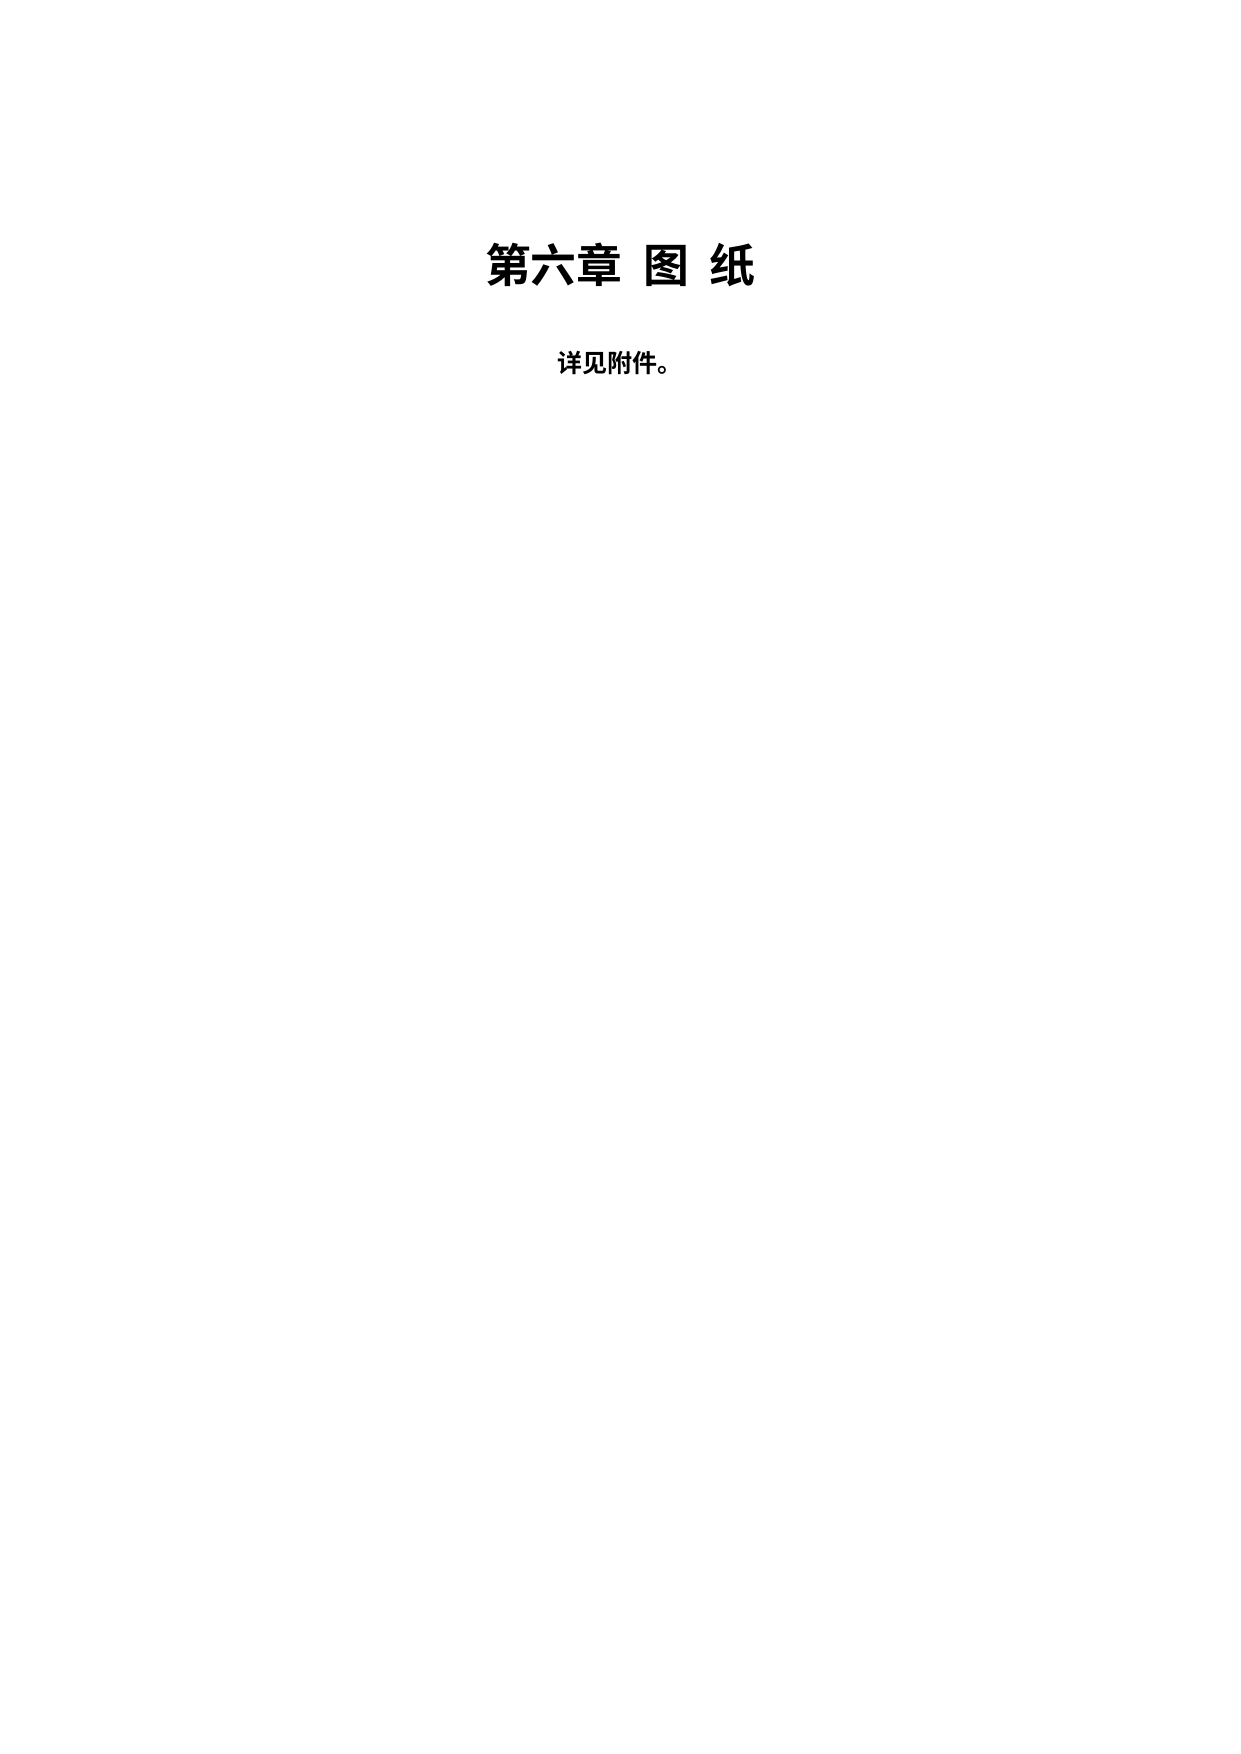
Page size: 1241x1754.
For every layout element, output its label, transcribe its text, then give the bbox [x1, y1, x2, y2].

text 详见附件。 [188, 328, 1052, 395]
subtitle 第六章 图 纸 [188, 229, 1052, 295]
